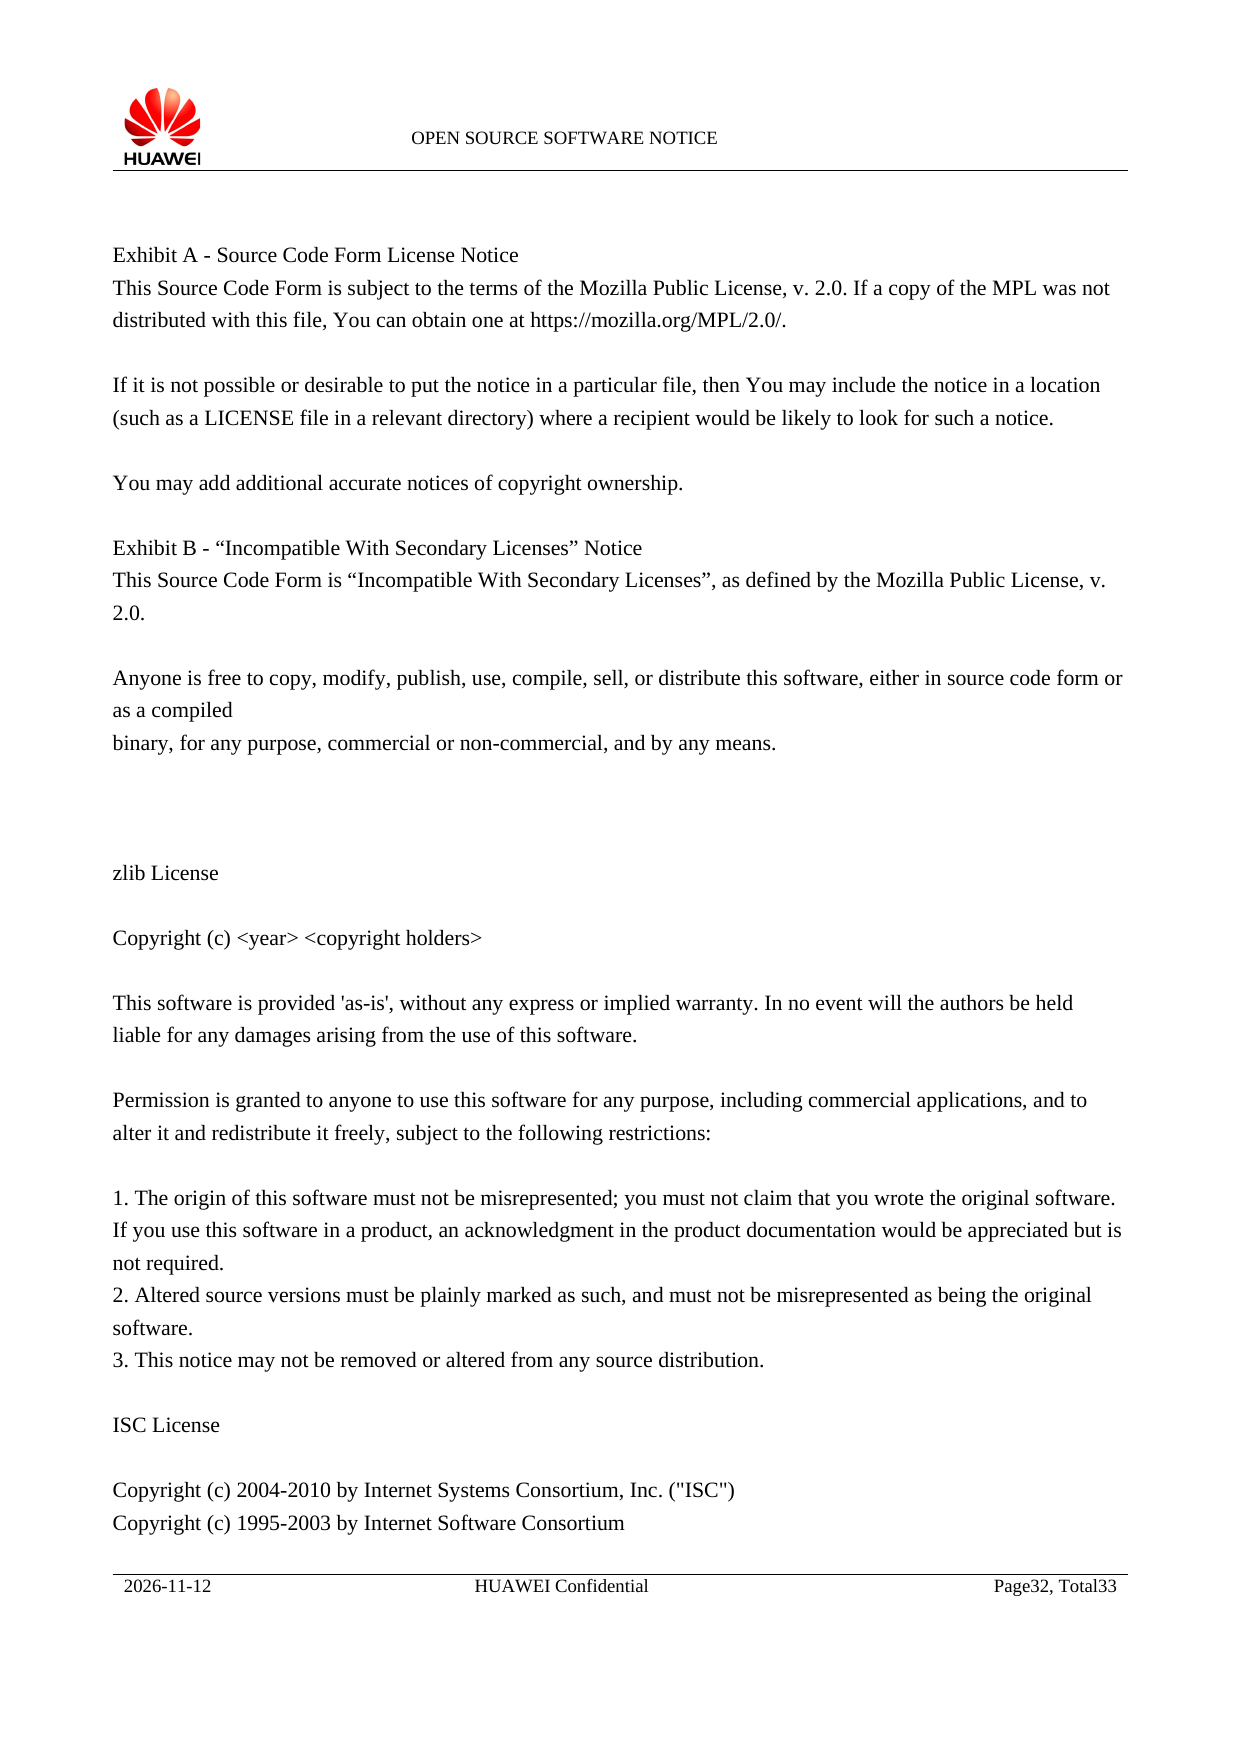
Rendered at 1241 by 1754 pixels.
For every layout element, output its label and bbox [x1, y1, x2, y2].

picture [124, 88, 201, 165]
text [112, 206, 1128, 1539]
